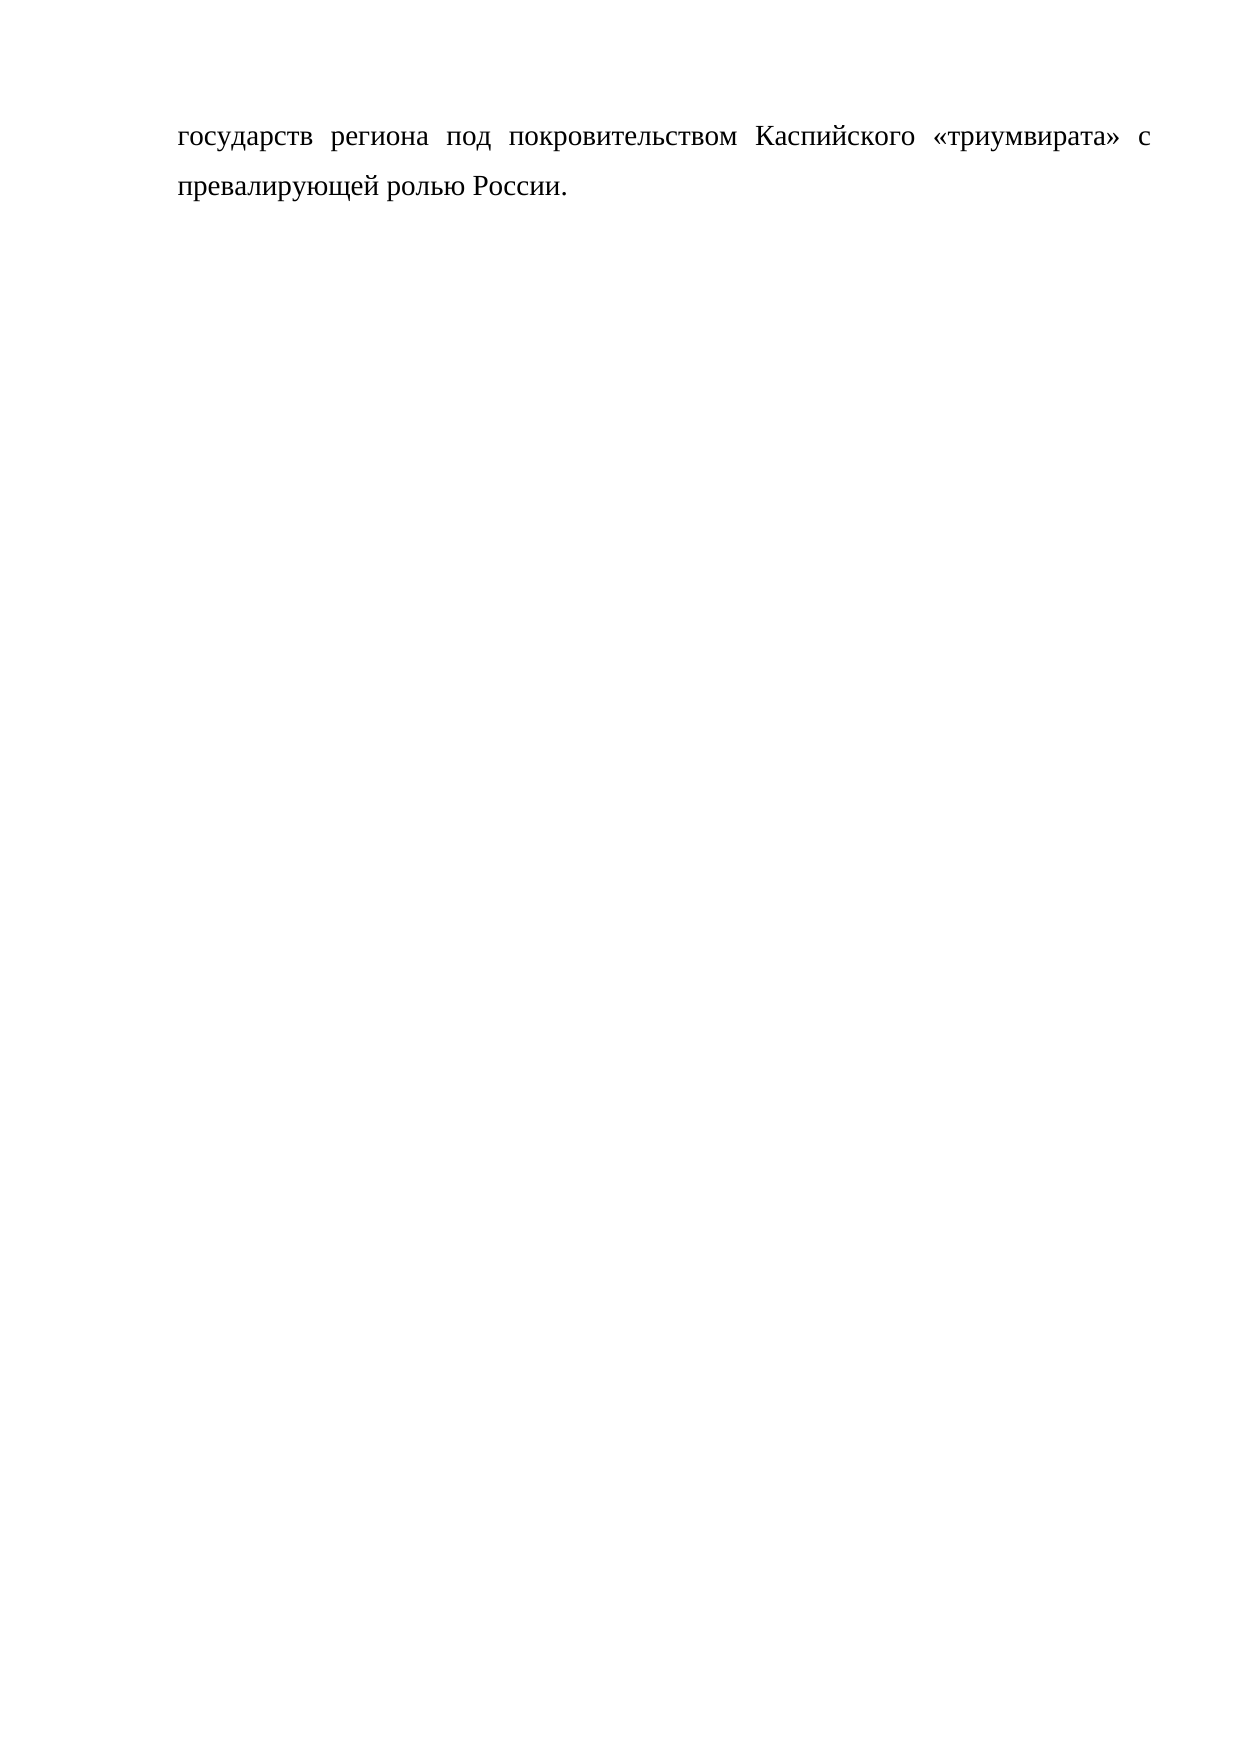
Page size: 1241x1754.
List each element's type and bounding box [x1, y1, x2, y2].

text [177, 118, 1152, 202]
